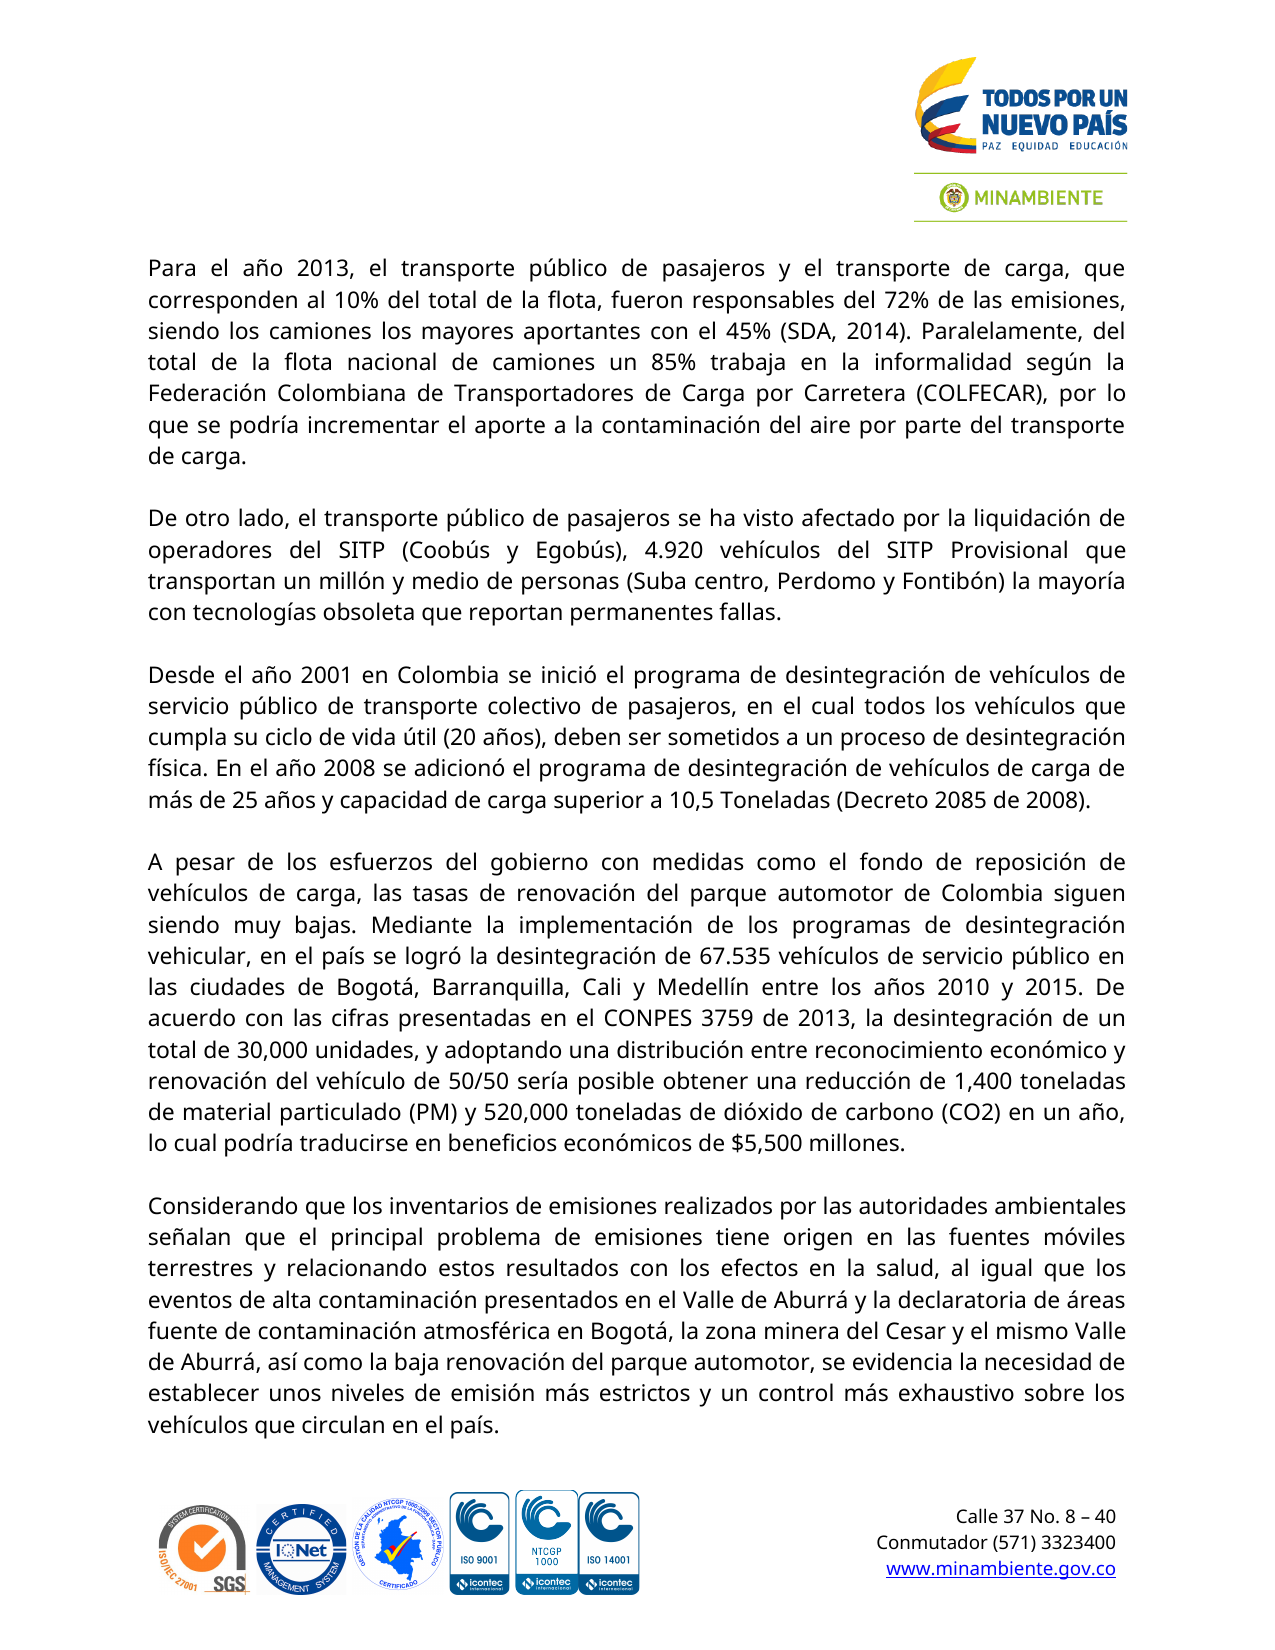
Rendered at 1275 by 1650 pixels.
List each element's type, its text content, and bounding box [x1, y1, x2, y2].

picture [352, 1497, 444, 1595]
picture [158, 1505, 251, 1595]
text Considerando que los inventarios de emisiones realizados por las autoridades ambientales señalan que el principal problema de emisiones tiene origen en las fuentes móviles terrestres y relacionando estos resultados con los efectos en la salud, al igual que los eventos de alta contaminación presentados en el Valle de Aburrá y la declaratoria de áreas fuente de contaminación atmosférica en Bogotá, la zona minera del Cesar y el mismo Valle de Aburrá, así como la baja renovación del parque automotor, se evidencia la necesidad de establecer unos niveles de emisión más estrictos y un control más exhaustivo sobre los vehículos que circulan en el país. [148, 1190, 1127, 1440]
picture [515, 1490, 640, 1595]
text A pesar de los esfuerzos del gobierno con medidas como el fondo de reposición de vehículos de carga, las tasas de renovación del parque automotor de Colombia siguen siendo muy bajas. Mediante la implementación de los programas de desintegración vehicular, en el país se logró la desintegración de 67.535 vehículos de servicio público en las ciudades de Bogotá, Barranquilla, Cali y Medellín entre los años 2010 y 2015. De acuerdo con las cifras presentadas en el CONPES 3759 de 2013, la desintegración de un total de 30,000 unidades, y adoptando una distribución entre reconocimiento económico y renovación del vehículo de 50/50 sería posible obtener una reducción de 1,400 toneladas de material particulado (PM) y 520,000 toneladas de dióxido de carbono (CO2) en un año, lo cual podría traducirse en beneficios económicos de $5,500 millones. [148, 846, 1127, 1159]
picture [913, 57, 1128, 222]
picture [256, 1504, 347, 1595]
text Desde el año 2001 en Colombia se inició el programa de desintegración de vehículos de servicio público de transporte colectivo de pasajeros, en el cual todos los vehículos que cumpla su ciclo de vida útil (20 años), deben ser sometidos a un proceso de desintegración física. En el año 2008 se adicionó el programa de desintegración de vehículos de carga de más de 25 años y capacidad de carga superior a 10,5 Toneladas (Decreto 2085 de 2008). [148, 659, 1127, 815]
text Para el año 2013, el transporte público de pasajeros y el transporte de carga, que corresponden al 10% del total de la flota, fueron responsables del 72% de las emisiones, siendo los camiones los mayores aportantes con el 45% (SDA, 2014). Paralelamente, del total de la flota nacional de camiones un 85% trabaja en la informalidad según la Federación Colombiana de Transportadores de Carga por Carretera (COLFECAR), por lo que se podría incrementar el aporte a la contaminación del aire por parte del transporte de carga. [148, 252, 1127, 471]
picture [449, 1492, 510, 1595]
text De otro lado, el transporte público de pasajeros se ha visto afectado por la liquidación de operadores del SITP (Coobús y Egobús), 4.920 vehículos del SITP Provisional que transportan un millón y medio de personas (Suba centro, Perdomo y Fontibón) la mayoría con tecnologías obsoleta que reportan permanentes fallas. [148, 502, 1127, 627]
